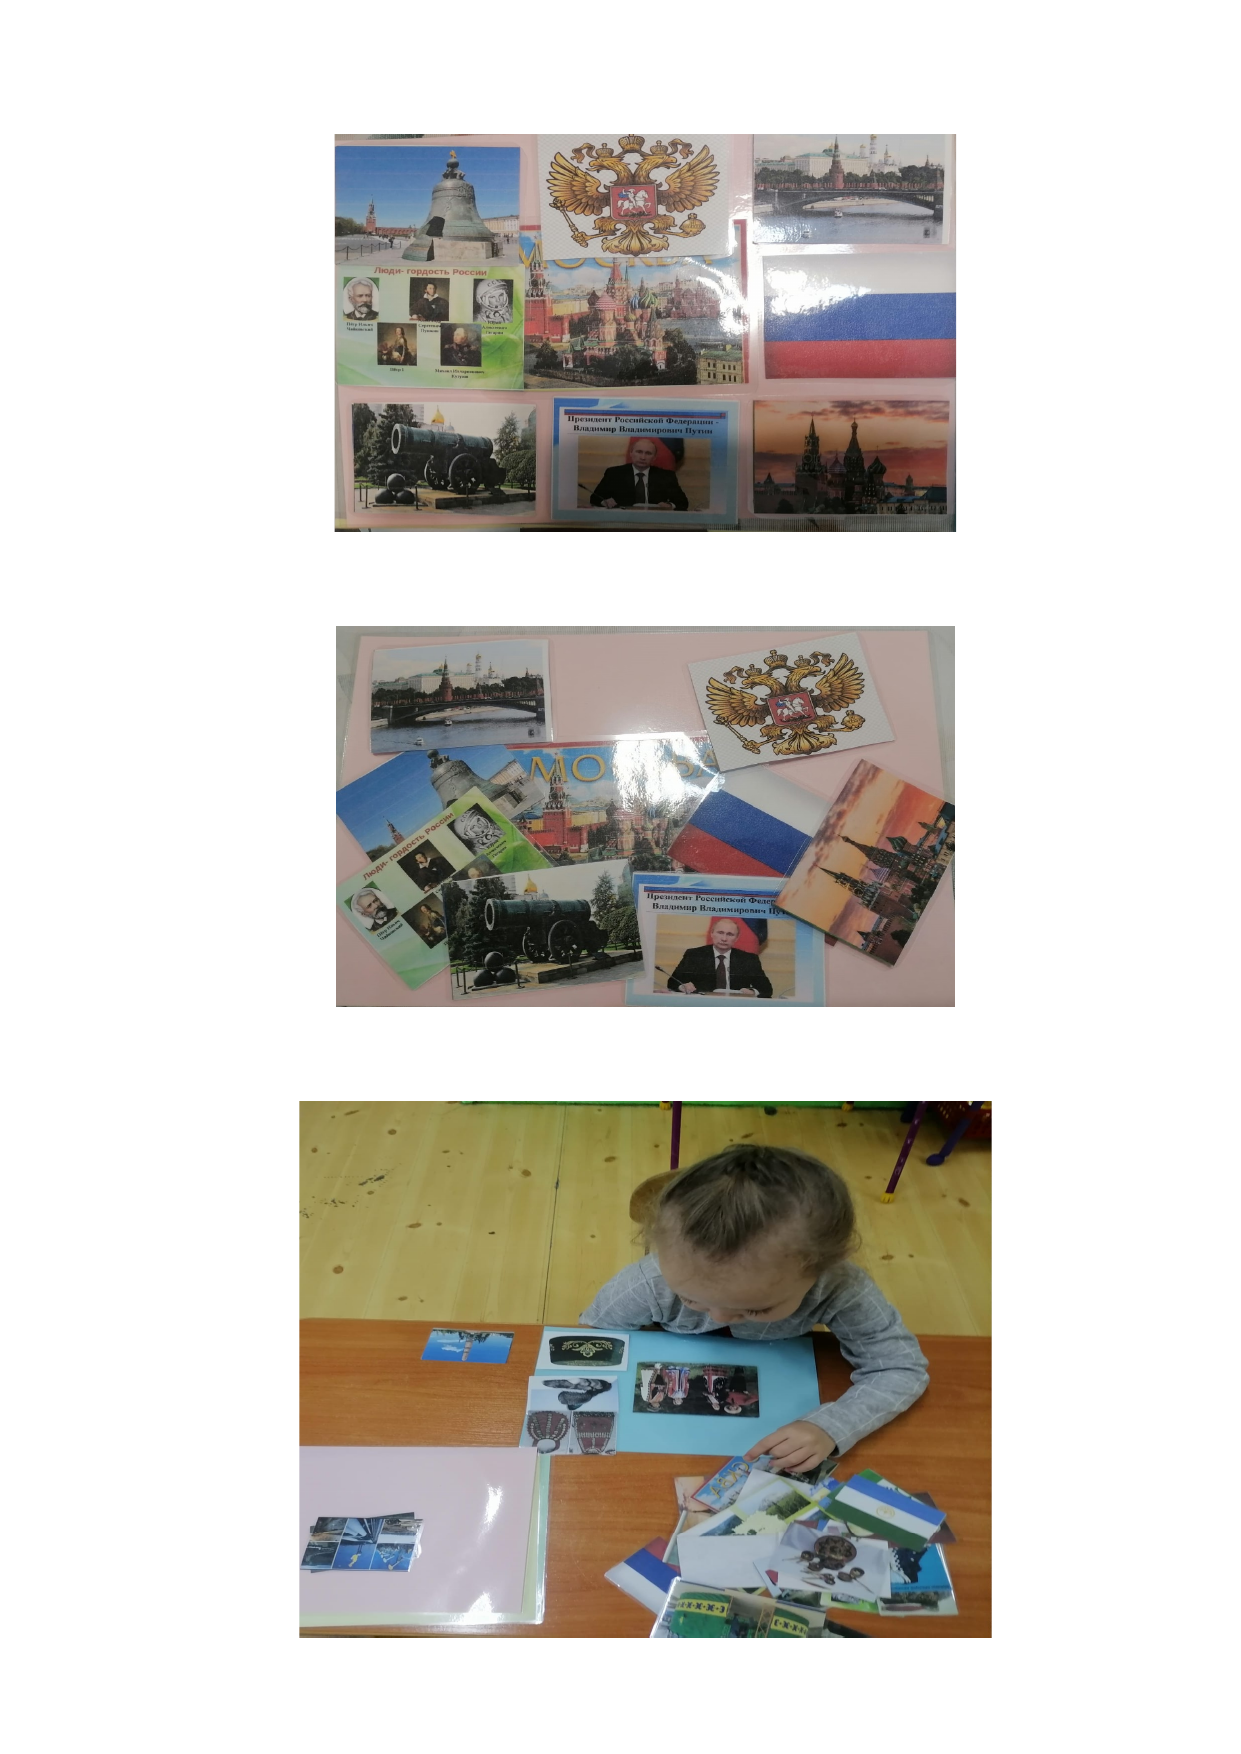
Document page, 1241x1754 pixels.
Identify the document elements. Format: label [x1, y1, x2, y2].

picture [334, 134, 957, 532]
picture [336, 626, 955, 1007]
picture [299, 1101, 992, 1638]
